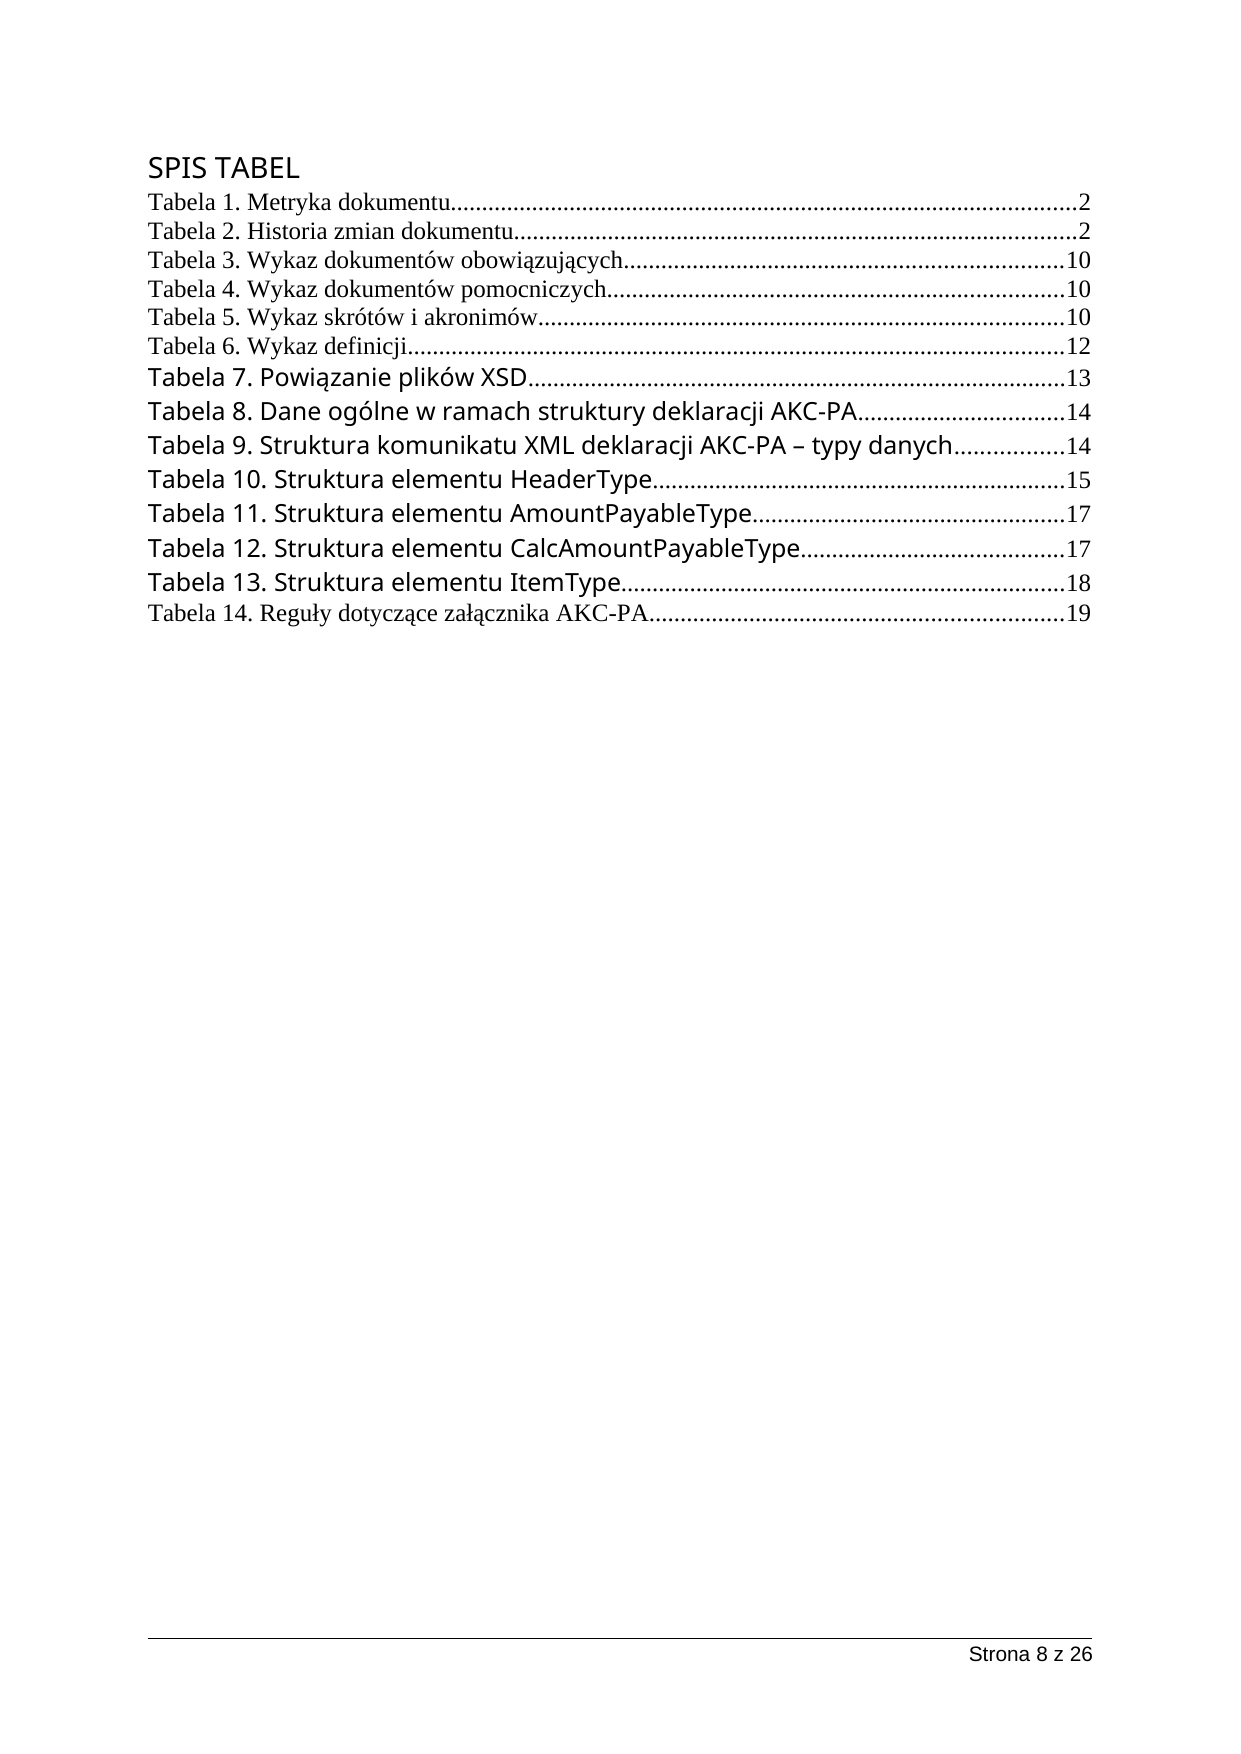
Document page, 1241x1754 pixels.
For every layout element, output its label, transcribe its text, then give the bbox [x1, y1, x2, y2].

text Tabela 1. Metryka dokumentu 2 [148, 187, 1092, 216]
text Tabela 3. Wykaz dokumentów obowiązujących 10 [148, 245, 1092, 274]
text Tabela 2. Historia zmian dokumentu 2 [148, 216, 1092, 245]
text Tabela 7. Powiązanie plików XSD 13 [148, 360, 1092, 394]
text Tabela 12. Struktura elementu CalcAmountPayableType 17 [148, 530, 1092, 564]
text Tabela 14. Reguły dotyczące załącznika AKC-PA 19 [148, 598, 1092, 627]
text Tabela 10. Struktura elementu HeaderType 15 [148, 462, 1092, 496]
text Tabela 5. Wykaz skrótów i akronimów 10 [148, 302, 1092, 331]
text Tabela 9. Struktura komunikatu XML deklaracji AKC-PA – typy danych 14 [148, 428, 1092, 462]
text Tabela 13. Struktura elementu ItemType 18 [148, 564, 1092, 598]
text Tabela 6. Wykaz definicji 12 [148, 331, 1092, 360]
text Tabela 4. Wykaz dokumentów pomocniczych 10 [148, 274, 1092, 302]
text Tabela 8. Dane ogólne w ramach struktury deklaracji AKC-PA 14 [148, 394, 1092, 428]
text SPIS TABEL [148, 148, 1092, 187]
text Tabela 11. Struktura elementu AmountPayableType 17 [148, 496, 1092, 530]
